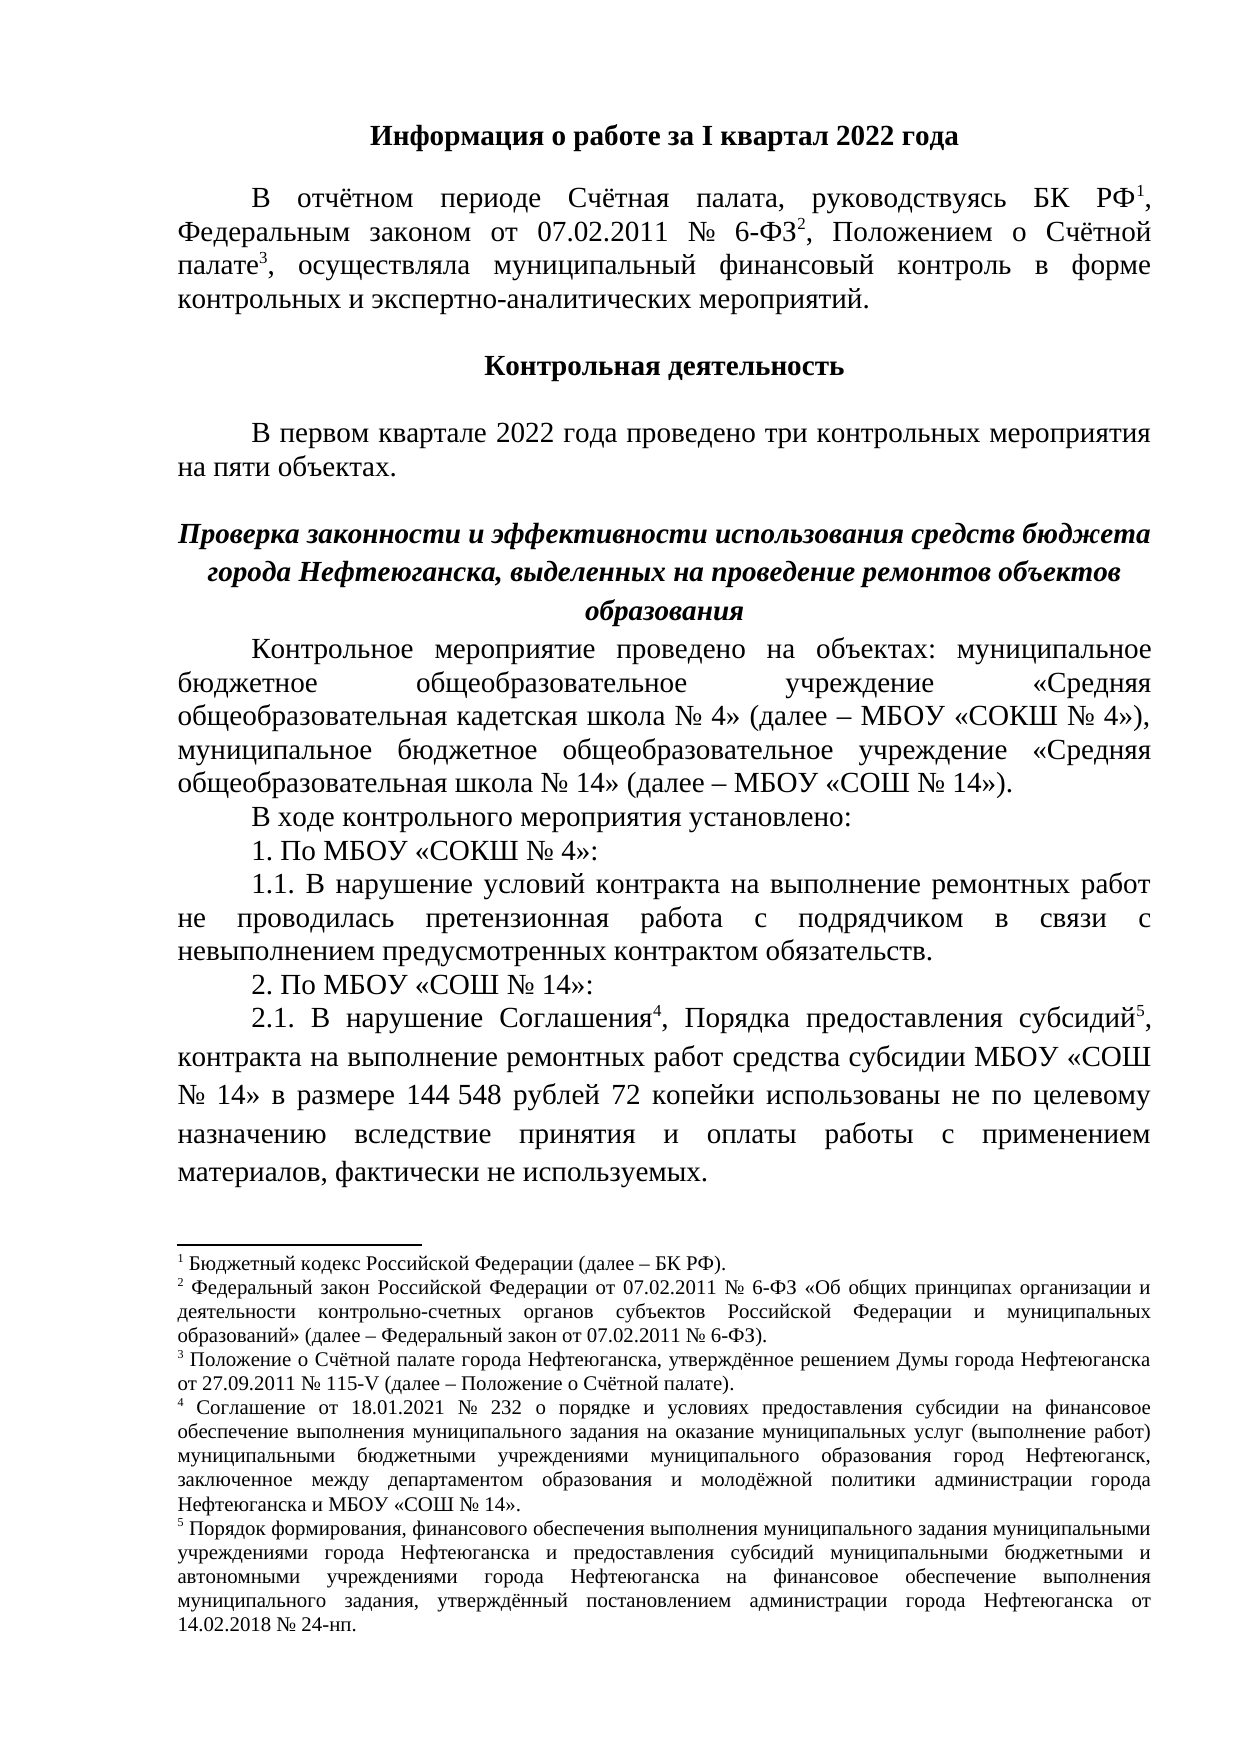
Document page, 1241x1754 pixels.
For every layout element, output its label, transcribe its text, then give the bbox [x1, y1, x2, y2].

text 1.1. В нарушение условий контракта на выполнение ремонтных работ не проводилась претензионная работа с подрядчиком в связи с невыполнением предусмотренных контрактом обязательств. [177, 866, 1152, 967]
subtitle Проверка законности и эффективности использования средств бюджета города Нефтеюганска, выделенных на проведение ремонтов объектов образования [177, 516, 1152, 626]
text Информация о работе за I квартал 2022 года [177, 118, 1152, 152]
text 1. По МБОУ «СОКШ № 4»: [177, 833, 1152, 866]
text Контрольная деятельность [177, 348, 1152, 382]
text 2.1. В нарушение Соглашения, Порядка предоставления субсидий, контракта на выполнение ремонтных работ средства субсидии МБОУ «СОШ № 14» в размере 144 548 рублей 72 копейки использованы не по целевому назначению вследствие принятия и оплаты работы с применением материалов, фактически не используемых. [177, 1000, 1152, 1188]
text В ходе контрольного мероприятия установлено: [177, 799, 1152, 833]
text В первом квартале 2022 года проведено три контрольных мероприятия на пяти объектах. [177, 415, 1152, 482]
text Контрольное мероприятие проведено на объектах: муниципальное бюджетное общеобразовательное учреждение «Средняя общеобразовательная кадетская школа № 4» (далее – МБОУ «СОКШ № 4»), муниципальное бюджетное общеобразовательное учреждение «Средняя общеобразовательная школа № 14» (далее – МБОУ «СОШ № 14»). [177, 631, 1152, 799]
text В отчётном периоде Счётная палата, руководствуясь БК РФ, Федеральным законом от 07.02.2011 № 6-ФЗ, Положением о Счётной палате, осуществляла муниципальный финансовый контроль в форме контрольных и экспертно-аналитических мероприятий. [177, 180, 1152, 314]
text 2. По МБОУ «СОШ № 14»: [177, 967, 1152, 1000]
